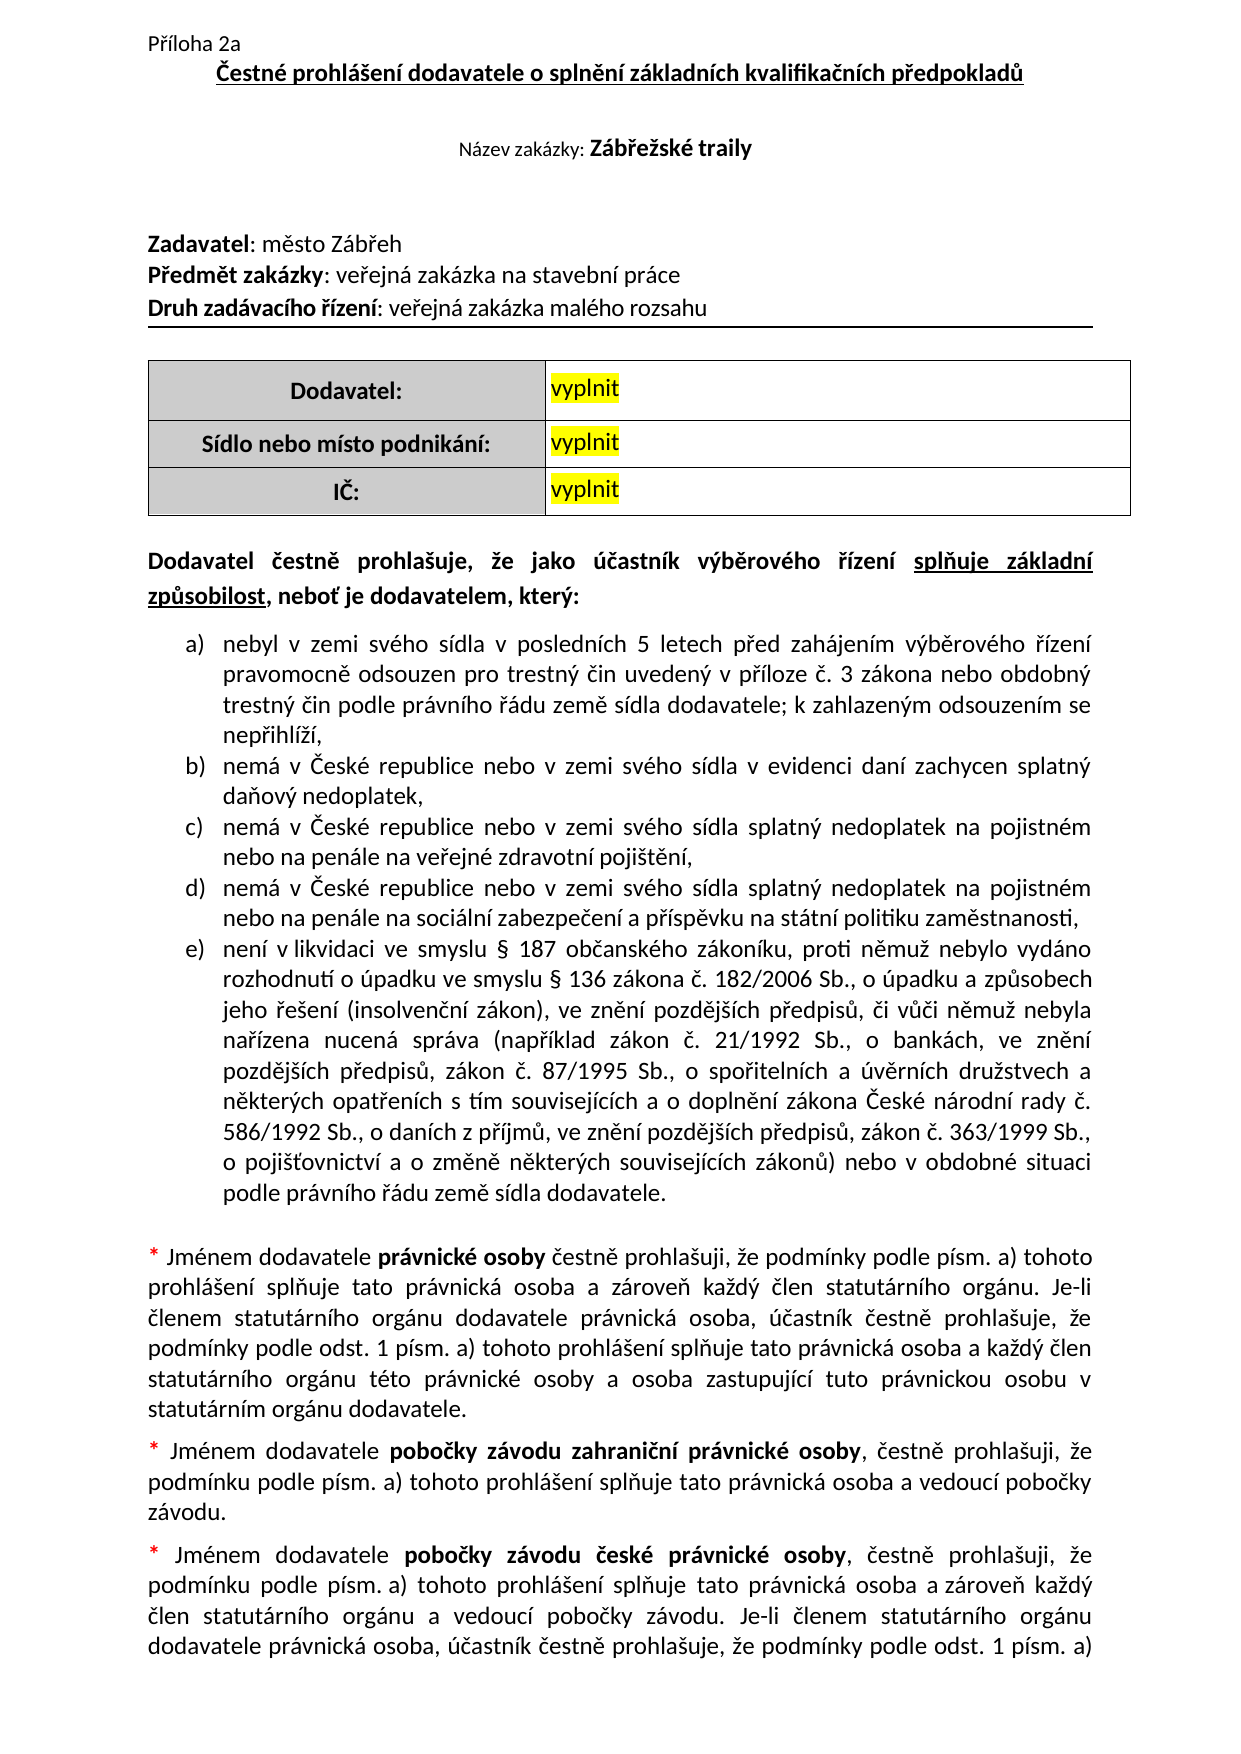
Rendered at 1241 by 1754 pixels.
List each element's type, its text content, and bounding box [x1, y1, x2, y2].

table_cell vyplnit [546, 421, 1130, 467]
list nebyl v zemi svého sídla v posledních 5 letech před zahájením výběrového řízení pravomocně odsouzen pro trestný čin uvedený v příloze č. 3 zákona nebo obdobný trestný čin podle právního řádu země sídla dodavatele; k zahlazeným odsouzením se nepřihlíží, [185, 628, 1093, 750]
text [148, 1539, 1093, 1661]
text Předmět zakázky: veřejná zakázka na stavební práce [148, 260, 1093, 290]
text Zadavatel: město Zábřeh [148, 228, 1093, 258]
list není v likvidaci ve smyslu § 187 občanského zákoníku, proti němuž nebylo vydáno rozhodnutí o úpadku ve smyslu § 136 zákona č. 182/2006 Sb., o úpadku a způsobech jeho řešení (insolvenční zákon), ve znění pozdějších předpisů, či vůči němuž nebyla nařízena nucená správa (například zákon č. 21/1992 Sb., o bankách, ve znění pozdějších předpisů, zákon č. 87/1995 Sb., o spořitelních a úvěrních družstvech a některých opatřeních s tím souvisejících a o doplnění zákona České národní rady č. 586/1992 Sb., o daních z příjmů, ve znění pozdějších předpisů, zákon č. 363/1999 Sb., o pojišťovnictví a o změně některých souvisejících zákonů) nebo v obdobné situaci podle právního řádu země sídla dodavatele. [185, 933, 1093, 1208]
table_cell IČ: [149, 468, 545, 514]
text Název zakázky: Zábřežské traily [118, 133, 1093, 163]
text Druh zadávacího řízení: veřejná zakázka malého rozsahu [148, 292, 1093, 326]
table_cell Sídlo nebo místo podnikání: [149, 421, 545, 467]
list nemá v České republice nebo v zemi svého sídla splatný nedoplatek na pojistném nebo na penále na veřejné zdravotní pojištění, [185, 811, 1093, 872]
table_cell vyplnit [546, 468, 1130, 514]
table_header vyplnit [546, 361, 1130, 420]
text Čestné prohlášení dodavatele o splnění základních kvalifikačních předpokladů [148, 58, 1093, 88]
list Dodavatel čestně prohlašuje, že jako účastník výběrového řízení splňuje základní způsobilost, neboť je dodavatelem, který: [148, 545, 1093, 611]
text * Jménem dodavatele pobočky závodu zahraniční právnické osoby, čestně prohlašuji, že podmínku podle písm. a) tohoto prohlášení splňuje tato právnická osoba a vedoucí pobočky závodu. [148, 1436, 1093, 1527]
table_header Dodavatel: [149, 361, 545, 420]
list nemá v České republice nebo v zemi svého sídla splatný nedoplatek na pojistném nebo na penále na sociální zabezpečení a příspěvku na státní politiku zaměstnanosti, [185, 872, 1093, 933]
text * Jménem dodavatele právnické osoby čestně prohlašuji, že podmínky podle písm. a) tohoto prohlášení splňuje tato právnická osoba a zároveň každý člen statutárního orgánu. Je-li členem statutárního orgánu dodavatele právnická osoba, účastník čestně prohlašuje, že podmínky podle odst. 1 písm. a) tohoto prohlášení splňuje tato právnická osoba a každý člen statutárního orgánu této právnické osoby a osoba zastupující tuto právnickou osobu v statutárním orgánu dodavatele. [148, 1241, 1093, 1424]
list nemá v České republice nebo v zemi svého sídla v evidenci daní zachycen splatný daňový nedoplatek, [185, 750, 1093, 811]
